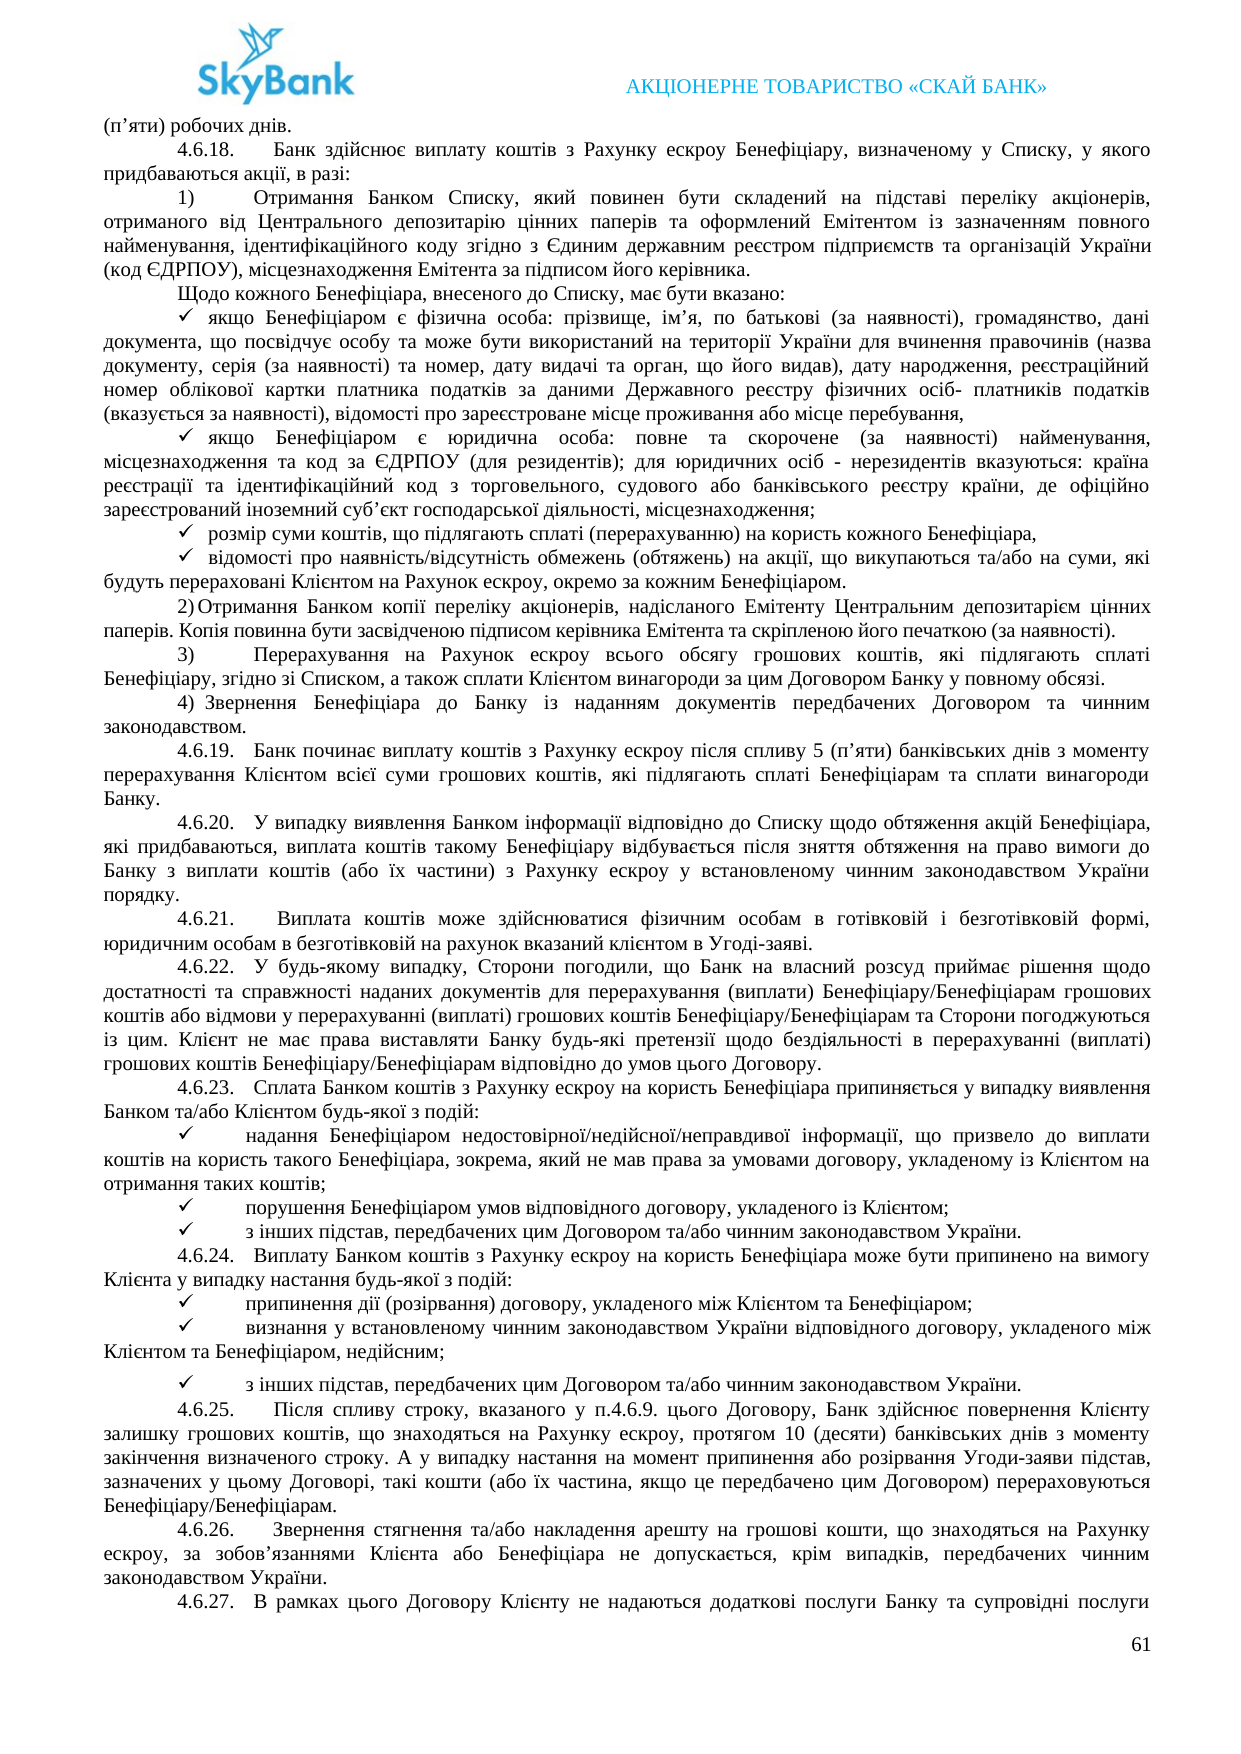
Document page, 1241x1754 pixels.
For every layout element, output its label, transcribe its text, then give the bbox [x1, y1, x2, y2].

list якщо Бенефіціаром є юридична особа: повне та скорочене (за наявності) найменування, місцезнаходження та код за ЄДРПОУ (для резидентів); для юридичних осіб - нерезидентів вказуються: країна реєстрації та ідентифікаційний код з торговельного, судового або банківського реєстру країни, де офіційно зареєстрований іноземний суб’єкт господарської діяльності, місцезнаходження; [103, 425, 1151, 521]
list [103, 1589, 1151, 1613]
list Отримання Банком Списку, який повинен бути складений на підставі переліку акціонерів, отриманого від Центрального депозитарію цінних паперів та оформлений Емітентом із зазначенням повного найменування, ідентифікаційного коду згідно з Єдиним державним реєстром підприємств та організацій України (код ЄДРПОУ), місцезнаходження Емітента за підписом його керівника. [103, 185, 1152, 281]
picture [197, 21, 357, 106]
list припинення дії (розірвання) договору, укладеного між Клієнтом та Бенефіціаром; [103, 1291, 1196, 1315]
list Після спливу строку, вказаного у п.4.6.9. цього Договору, Банк здійснює повернення Клієнту залишку грошових коштів, що знаходяться на Рахунку ескроу, протягом 10 (десяти) банківських днів з моменту закінчення визначеного строку. А у випадку настання на момент припинення або розірвання Угоди-заяви підстав, зазначених у цьому Договорі, такі кошти (або їх частина, якщо це передбачено цим Договором) перераховуються Бенефіціару/Бенефіціарам. [103, 1396, 1151, 1517]
list розмір суми коштів, що підлягають сплаті (перерахуванню) на користь кожного Бенефіціара, [103, 521, 1196, 545]
list надання Бенефіціаром недостовірної/недійсної/неправдивої інформації, що призвело до виплати коштів на користь такого Бенефіціара, зокрема, який не мав права за умовами договору, укладеному із Клієнтом на отримання таких коштів; [103, 1123, 1151, 1195]
list Банк починає виплату коштів з Рахунку ескроу після спливу 5 (п’яти) банківських днів з моменту перерахування Клієнтом всієї суми грошових коштів, які підлягають сплаті Бенефіціарам та сплати винагороди Банку. [103, 738, 1151, 810]
list з інших підстав, передбачених цим Договором та/або чинним законодавством України. [103, 1219, 1196, 1243]
picture [807, 82, 814, 91]
list з інших підстав, передбачених цим Договором та/або чинним законодавством України. [103, 1372, 1196, 1396]
list Звернення Бенефіціара до Банку із наданням документів передбачених Договором та чинним законодавством. [103, 690, 1150, 738]
list порушення Бенефіціаром умов відповідного договору, укладеного із Клієнтом; [103, 1195, 1196, 1219]
list Банк здійснює виплату коштів з Рахунку ескроу Бенефіціару, визначеному у Списку, у якого придбаваються акції, в разі: [103, 137, 1151, 185]
list Виплата коштів може здійснюватися фізичним особам в готівковій і безготівковій формі, юридичним особам в безготівковій на рахунок вказаний клієнтом в Угоді-заяві. [103, 906, 1151, 954]
list відомості про наявність/відсутність обмежень (обтяжень) на акції, що викупаються та/або на суми, які будуть перераховані Клієнтом на Рахунок ескроу, окремо за кожним Бенефіціаром. [103, 545, 1151, 593]
list визнання у встановленому чинним законодавством України відповідного договору, укладеного між Клієнтом та Бенефіціаром, недійсним; [103, 1315, 1151, 1363]
list У випадку виявлення Банком інформації відповідно до Списку щодо обтяження акцій Бенефіціара, які придбаваються, виплата коштів такому Бенефіціару відбувається після зняття обтяження на право вимоги до Банку з виплати коштів (або їх частини) з Рахунку ескроу у встановленому чинним законодавством України порядку. [103, 810, 1151, 906]
list Перерахування на Рахунок ескроу всього обсягу грошових коштів, які підлягають сплаті Бенефіціару, згідно зі Списком, а також сплати Клієнтом винагороди за цим Договором Банку у повному обсязі. [103, 642, 1151, 690]
list Отримання Банком копії переліку акціонерів, надісланого Емітенту Центральним депозитарієм цінних паперів. Копія повинна бути засвідченою підписом керівника Емітента та скріпленою його печаткою (за наявності). [103, 593, 1151, 642]
text Щодо кожного Бенефіціара, внесеного до Списку, має бути вказано: [103, 281, 1196, 305]
list Сплата Банком коштів з Рахунку ескроу на користь Бенефіціара припиняється у випадку виявлення Банком та/або Клієнтом будь-якої з подій: [103, 1075, 1151, 1123]
list Виплату Банком коштів з Рахунку ескроу на користь Бенефіціара може бути припинено на вимогу Клієнта у випадку настання будь-якої з подій: [103, 1243, 1150, 1291]
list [103, 112, 1151, 137]
picture [627, 82, 634, 91]
list У будь-якому випадку, Сторони погодили, що Банк на власний розсуд приймає рішення щодо достатності та справжності наданих документів для перерахування (виплати) Бенефіціару/Бенефіціарам грошових коштів або відмови у перерахуванні (виплаті) грошових коштів Бенефіціару/Бенефіціарам та Сторони погоджуються із цим. Клієнт не має права виставляти Банку будь-які претензії щодо бездіяльності в перерахуванні (виплаті) грошових коштів Бенефіціару/Бенефіціарам відповідно до умов цього Договору. [103, 954, 1151, 1075]
list якщо Бенефіціаром є фізична особа: прізвище, ім’я, по батькові (за наявності), громадянство, дані документа, що посвідчує особу та може бути використаний на території України для вчинення правочинів (назва документу, серія (за наявності) та номер, дату видачі та орган, що його видав), дату народження, реєстраційний номер облікової картки платника податків за даними Державного реєстру фізичних осіб- платників податків (вказується за наявності), відомості про зареєстроване місце проживання або місце перебування, [103, 305, 1152, 425]
list Звернення стягнення та/або накладення арешту на грошові кошти, що знаходяться на Рахунку ескроу, за зобов’язаннями Клієнта або Бенефіціара не допускається, крім випадків, передбачених чинним законодавством України. [103, 1517, 1151, 1589]
